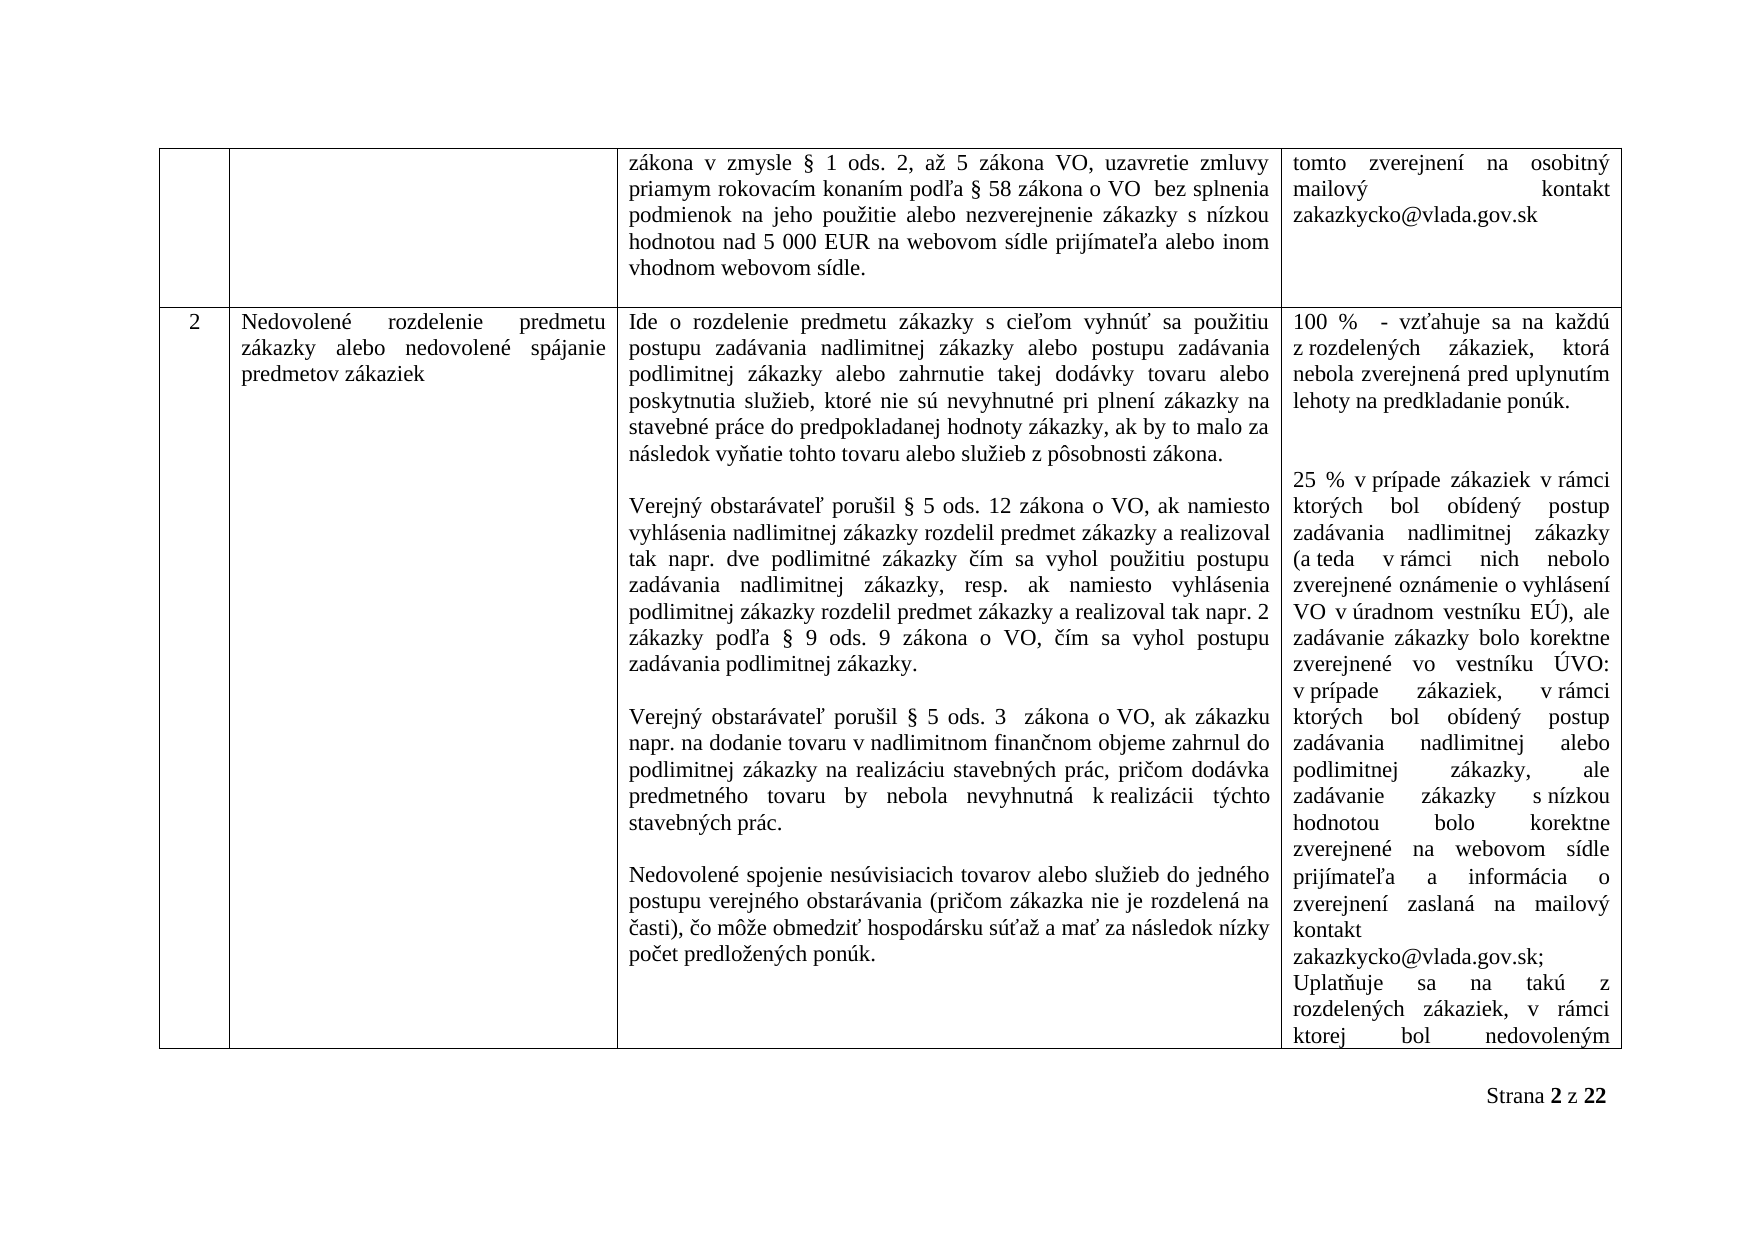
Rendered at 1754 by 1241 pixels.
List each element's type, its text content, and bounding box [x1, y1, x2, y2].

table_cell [230, 308, 617, 1048]
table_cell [1282, 149, 1621, 307]
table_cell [1282, 308, 1621, 1048]
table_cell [618, 308, 1281, 1048]
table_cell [618, 149, 1281, 307]
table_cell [230, 149, 617, 307]
table_cell 2 [160, 308, 229, 1048]
table_cell 1. [160, 149, 229, 307]
